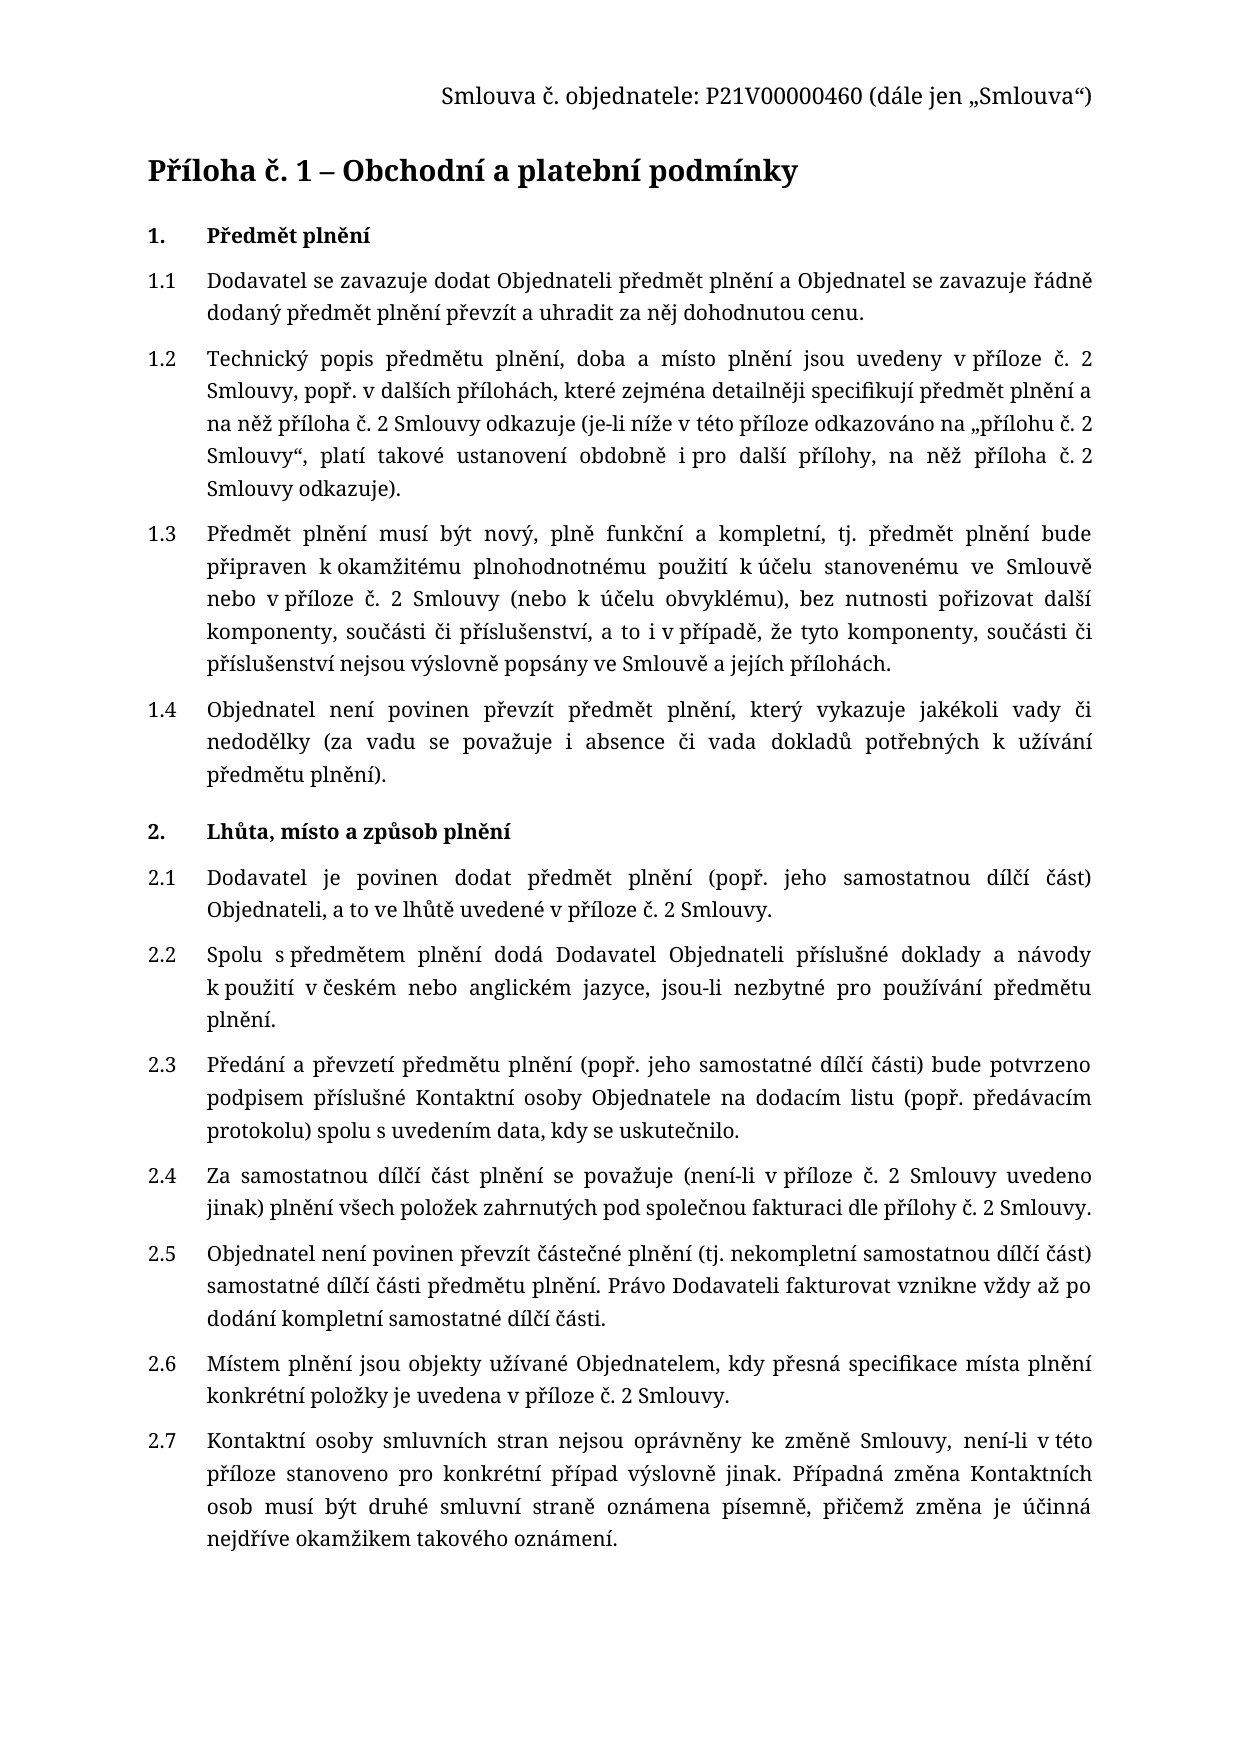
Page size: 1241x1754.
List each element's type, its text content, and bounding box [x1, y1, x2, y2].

list Předmět plnění musí být nový, plně funkční a kompletní, tj. předmět plnění bude připraven k okamžitému plnohodnotnému použití k účelu stanovenému ve Smlouvě nebo v příloze č. 2 Smlouvy (nebo k účelu obvyklému), bez nutnosti pořizovat další komponenty, součásti či příslušenství, a to i v případě, že tyto komponenty, součásti či příslušenství nejsou výslovně popsány ve Smlouvě a jejích přílohách. [148, 519, 1093, 678]
list Objednatel není povinen převzít částečné plnění (tj. nekompletní samostatnou dílčí část) samostatné dílčí části předmětu plnění. Právo Dodavateli fakturovat vznikne vždy až po dodání kompletní samostatné dílčí části. [148, 1239, 1093, 1332]
list Dodavatel je povinen dodat předmět plnění (popř. jeho samostatnou dílčí část) Objednateli, a to ve lhůtě uvedené v příloze č. 2 Smlouvy. [148, 863, 1093, 924]
list Objednatel není povinen převzít předmět plnění, který vykazuje jakékoli vady či nedodělky (za vadu se považuje i absence či vada dokladů potřebných k užívání předmětu plnění). [148, 695, 1093, 788]
list Technický popis předmětu plnění, doba a místo plnění jsou uvedeny v příloze č. 2 Smlouvy, popř. v dalších přílohách, které zejména detailněji specifikují předmět plnění a na něž příloha č. 2 Smlouvy odkazuje (je-li níže v této příloze odkazováno na „přílohu č. 2 Smlouvy“, platí takové ustanovení obdobně i pro další přílohy, na něž příloha č. 2 Smlouvy odkazuje). [148, 344, 1093, 502]
list Dodavatel se zavazuje dodat Objednateli předmět plnění a Objednatel se zavazuje řádně dodaný předmět plnění převzít a uhradit za něj dohodnutou cenu. [148, 266, 1093, 327]
list Spolu s předmětem plnění dodá Dodavatel Objednateli příslušné doklady a návody k použití v českém nebo anglickém jazyce, jsou-li nezbytné pro používání předmětu plnění. [148, 940, 1093, 1034]
text Příloha č. 1 – Obchodní a platební podmínky [148, 150, 1093, 190]
list Kontaktní osoby smluvních stran nejsou oprávněny ke změně Smlouvy, není-li v této příloze stanoveno pro konkrétní případ výslovně jinak. Případná změna Kontaktních osob musí být druhé smluvní straně oznámena písemně, přičemž změna je účinná nejdříve okamžikem takového oznámení. [148, 1427, 1093, 1553]
list Za samostatnou dílčí část plnění se považuje (není-li v příloze č. 2 Smlouvy uvedeno jinak) plnění všech položek zahrnutých pod společnou fakturaci dle přílohy č. 2 Smlouvy. [148, 1161, 1093, 1222]
list Místem plnění jsou objekty užívané Objednatelem, kdy přesná specifikace místa plnění konkrétní položky je uvedena v příloze č. 2 Smlouvy. [148, 1349, 1093, 1410]
list Předání a převzetí předmětu plnění (popř. jeho samostatné dílčí části) bude potvrzeno podpisem příslušné Kontaktní osoby Objednatele na dodacím listu (popř. předávacím protokolu) spolu s uvedením data, kdy se uskutečnilo. [148, 1051, 1093, 1144]
list Předmět plnění [148, 221, 1093, 249]
list Lhůta, místo a způsob plnění [148, 817, 1093, 846]
